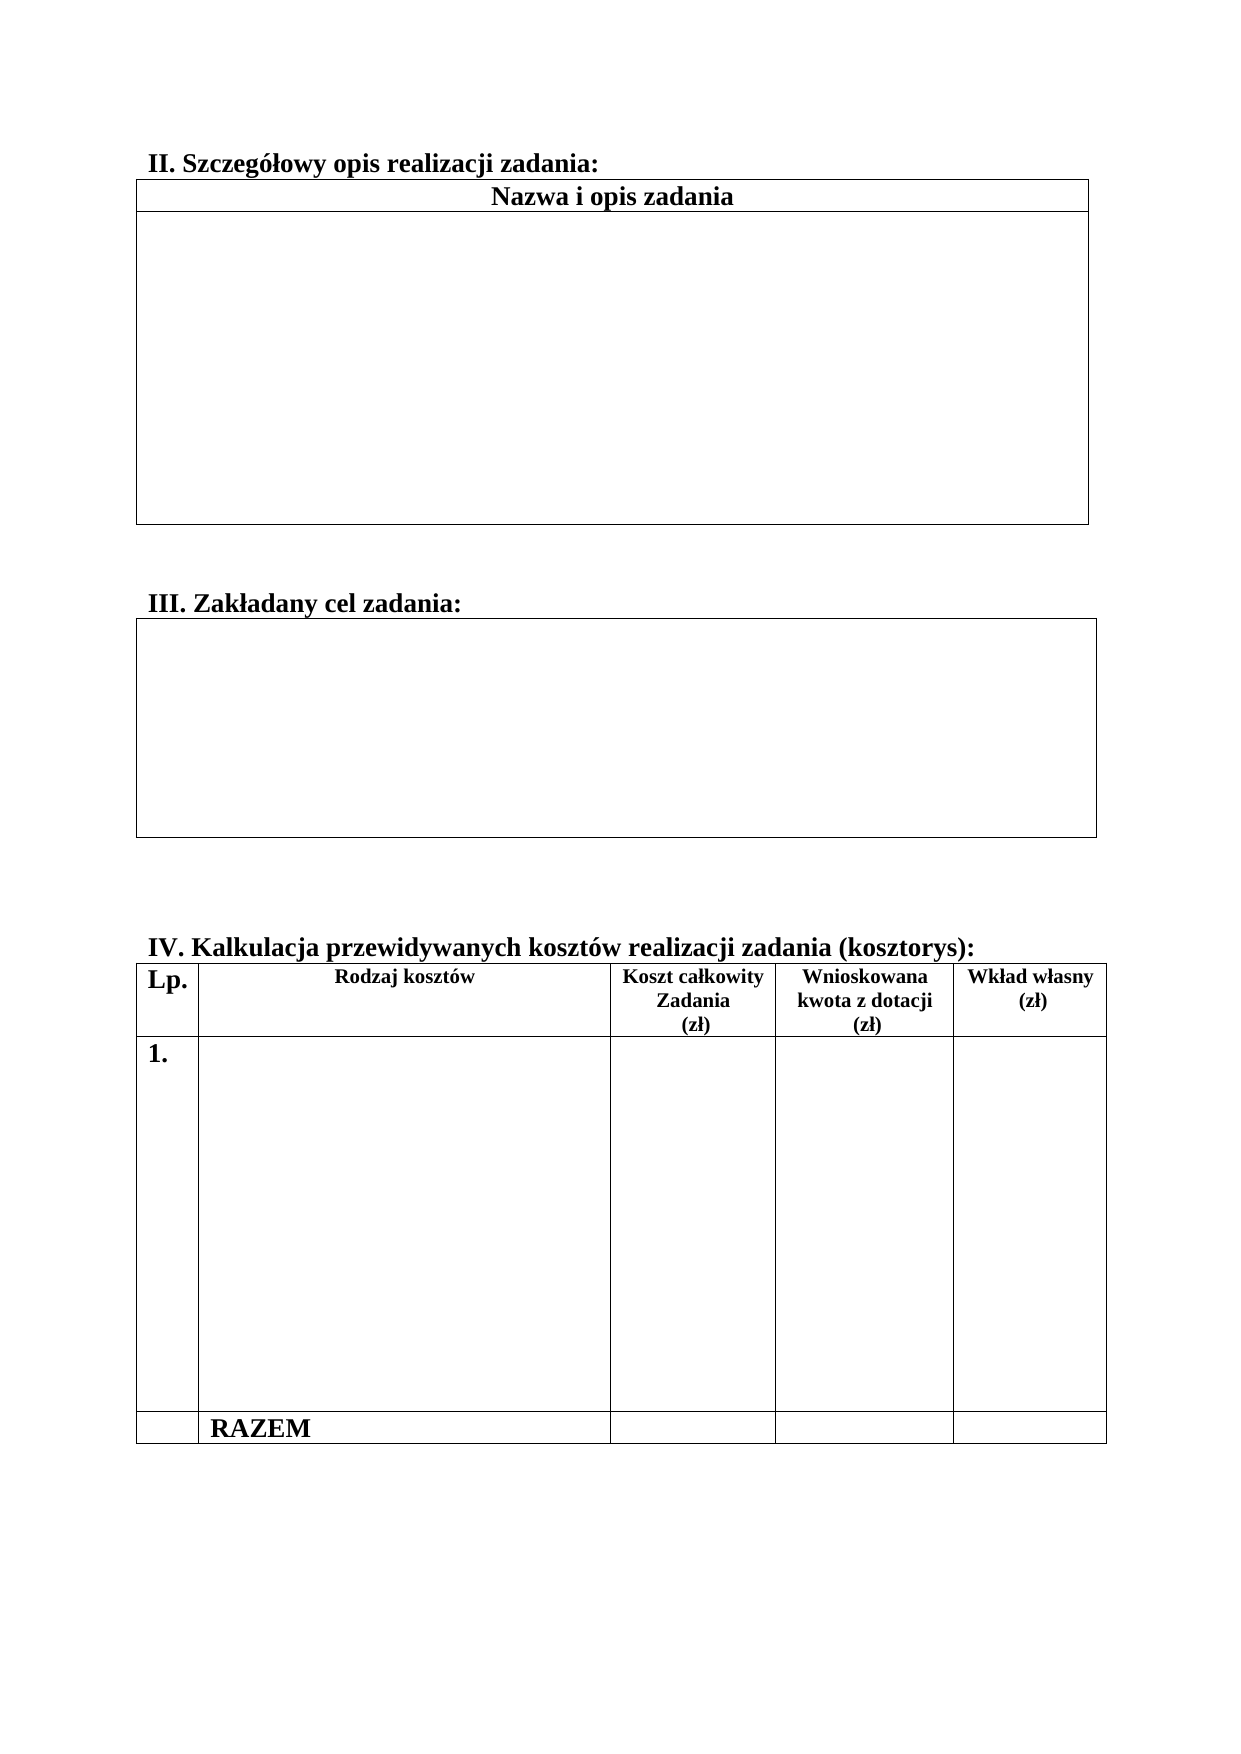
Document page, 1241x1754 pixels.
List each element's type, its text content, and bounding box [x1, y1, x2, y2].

table_cell [776, 1412, 953, 1443]
text III. Zakładany cel zadania: [148, 587, 1093, 618]
text II. Szczegółowy opis realizacji zadania: [148, 148, 1093, 179]
table_cell [776, 1037, 953, 1411]
text IV. Kalkulacja przewidywanych kosztów realizacji zadania (kosztorys): [148, 931, 1093, 963]
table_cell [611, 1412, 775, 1443]
table_cell [954, 1037, 1106, 1411]
table_cell [199, 1037, 610, 1411]
table_cell [954, 1412, 1106, 1443]
table_header Wkład własny (zł) [954, 964, 1106, 1036]
table_header Wnioskowana kwota z dotacji (zł) [776, 964, 953, 1036]
table_header [137, 619, 1096, 837]
table_cell RAZEM [199, 1412, 610, 1443]
table_header Koszt całkowity Zadania (zł) [611, 964, 775, 1036]
table_cell [137, 1412, 198, 1443]
table_header Nazwa i opis zadania [137, 180, 1088, 211]
table_cell [137, 212, 1088, 523]
table_header Lp. [137, 964, 198, 1036]
table_cell [611, 1037, 775, 1411]
table_cell 1. [137, 1037, 198, 1411]
table_header Rodzaj kosztów [199, 964, 610, 1036]
